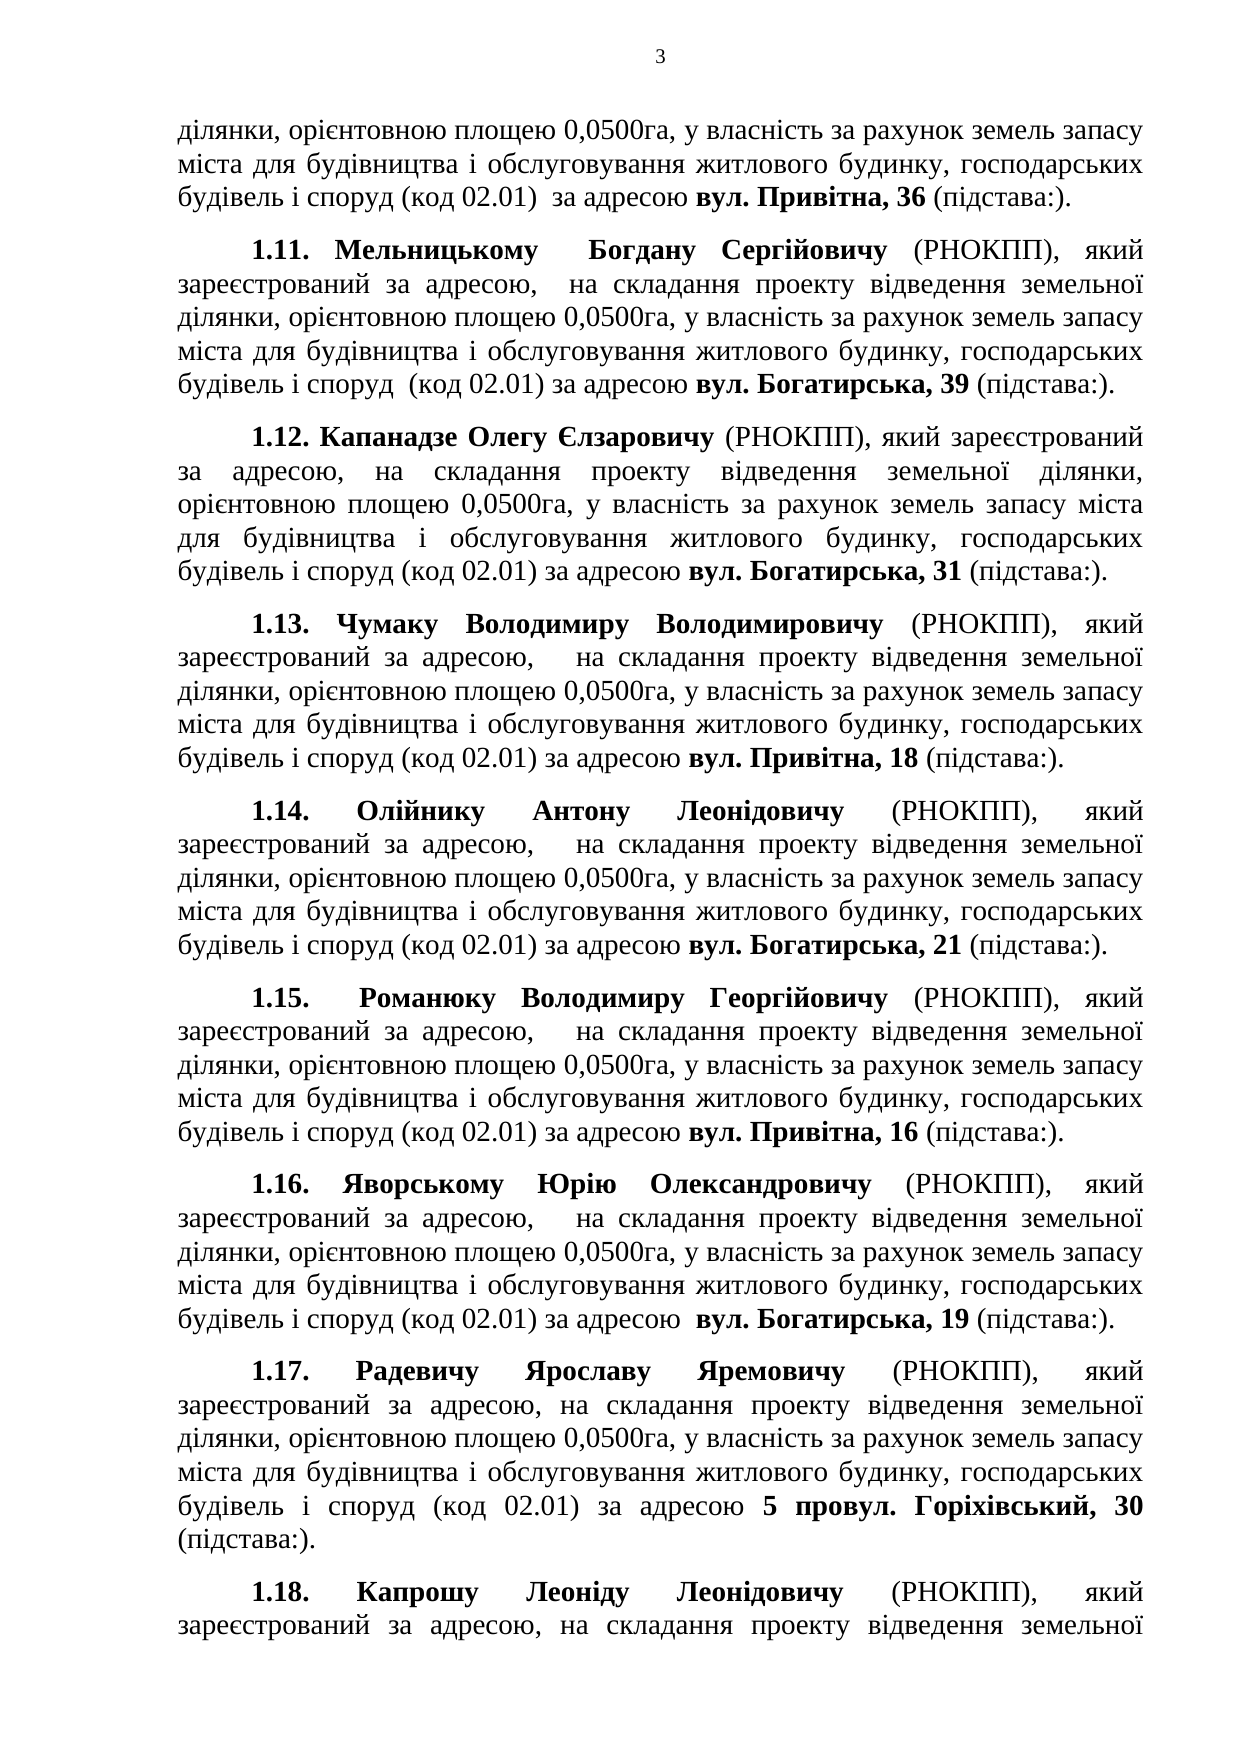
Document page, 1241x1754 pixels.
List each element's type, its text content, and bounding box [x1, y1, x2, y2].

text 1.17. Радевичу Ярославу Яремовичу (РНОКПП), який зареєстрований за адресою, на складання проекту відведення земельної ділянки, орієнтовною площею 0,0500га, у власність за рахунок земель запасу міста для будівництва і обслуговування житлового будинку, господарських будівель і споруд (код 02.01) за адресою 5 провул. Горіхівський, 30 (підстава:). [177, 1353, 1144, 1555]
text 1.11. Мельницькому Богдану Сергійовичу (РНОКПП), який зареєстрований за адресою, на складання проекту відведення земельної ділянки, орієнтовною площею 0,0500га, у власність за рахунок земель запасу міста для будівництва і обслуговування житлового будинку, господарських будівель і споруд (код 02.01) за адресою вул. Богатирська, 39 (підстава:). [177, 232, 1144, 400]
text 1.15. Романюку Володимиру Георгійовичу (РНОКПП), який зареєстрований за адресою, на складання проекту відведення земельної ділянки, орієнтовною площею 0,0500га, у власність за рахунок земель запасу міста для будівництва і обслуговування житлового будинку, господарських будівель і споруд (код 02.01) за адресою вул. Привітна, 16 (підстава:). [177, 980, 1144, 1147]
text 1.13. Чумаку Володимиру Володимировичу (РНОКПП), який зареєстрований за адресою, на складання проекту відведення земельної ділянки, орієнтовною площею 0,0500га, у власність за рахунок земель запасу міста для будівництва і обслуговування житлового будинку, господарських будівель і споруд (код 02.01) за адресою вул. Привітна, 18 (підстава:). [177, 606, 1144, 774]
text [177, 112, 1144, 213]
text 1.12. Капанадзе Олегу Єлзаровичу (РНОКПП), який зареєстрований за адресою, на складання проекту відведення земельної ділянки, орієнтовною площею 0,0500га, у власність за рахунок земель запасу міста для будівництва і обслуговування житлового будинку, господарських будівель і споруд (код 02.01) за адресою вул. Богатирська, 31 (підстава:). [177, 419, 1144, 587]
text 1.16. Яворському Юрію Олександровичу (РНОКПП), який зареєстрований за адресою, на складання проекту відведення земельної ділянки, орієнтовною площею 0,0500га, у власність за рахунок земель запасу міста для будівництва і обслуговування житлового будинку, господарських будівель і споруд (код 02.01) за адресою вул. Богатирська, 19 (підстава:). [177, 1167, 1144, 1334]
text 1.14. Олійнику Антону Леонідовичу (РНОКПП), який зареєстрований за адресою, на складання проекту відведення земельної ділянки, орієнтовною площею 0,0500га, у власність за рахунок земель запасу міста для будівництва і обслуговування житлового будинку, господарських будівель і споруд (код 02.01) за адресою вул. Богатирська, 21 (підстава:). [177, 793, 1144, 961]
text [177, 1574, 1144, 1641]
